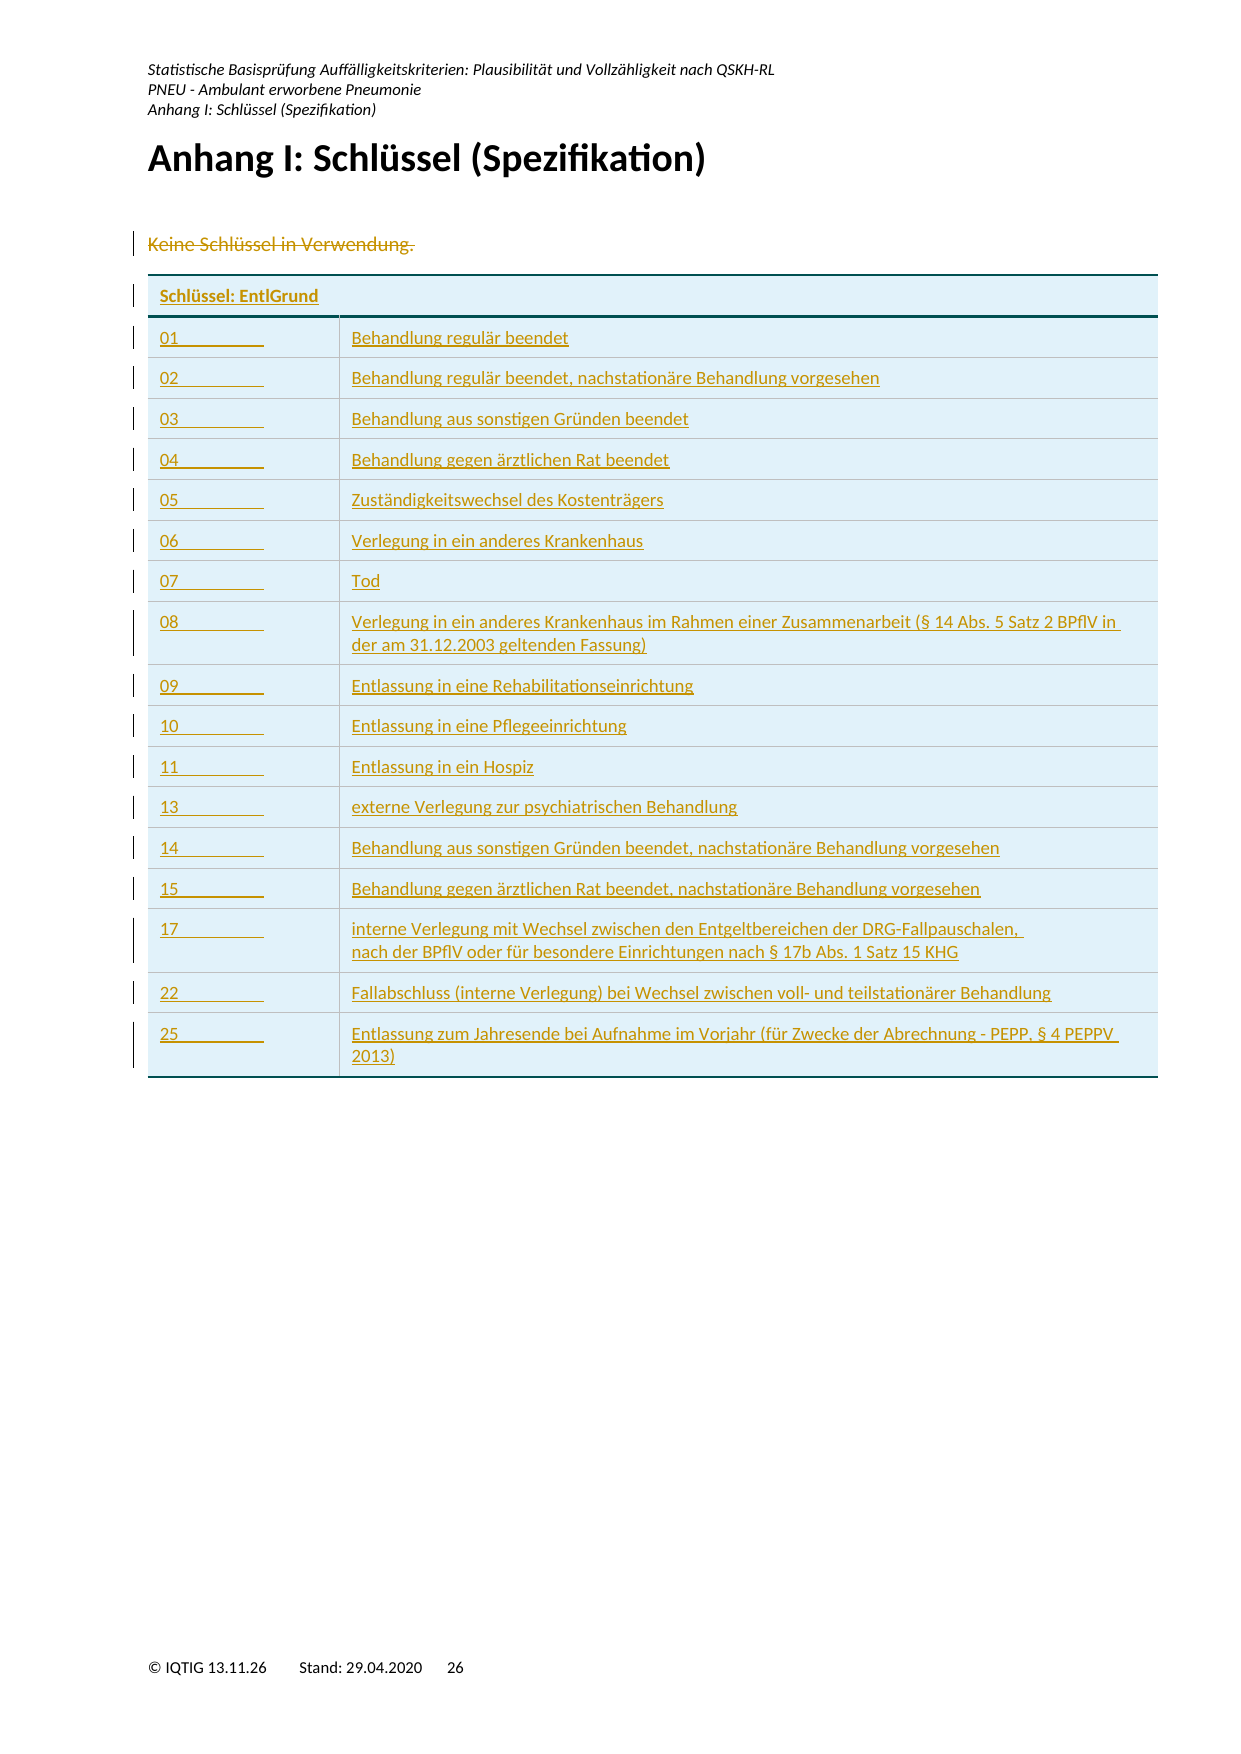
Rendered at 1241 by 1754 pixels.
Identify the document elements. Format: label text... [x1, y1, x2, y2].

text Anhang I: Schlüssel (Spezifikation) [148, 132, 1092, 181]
